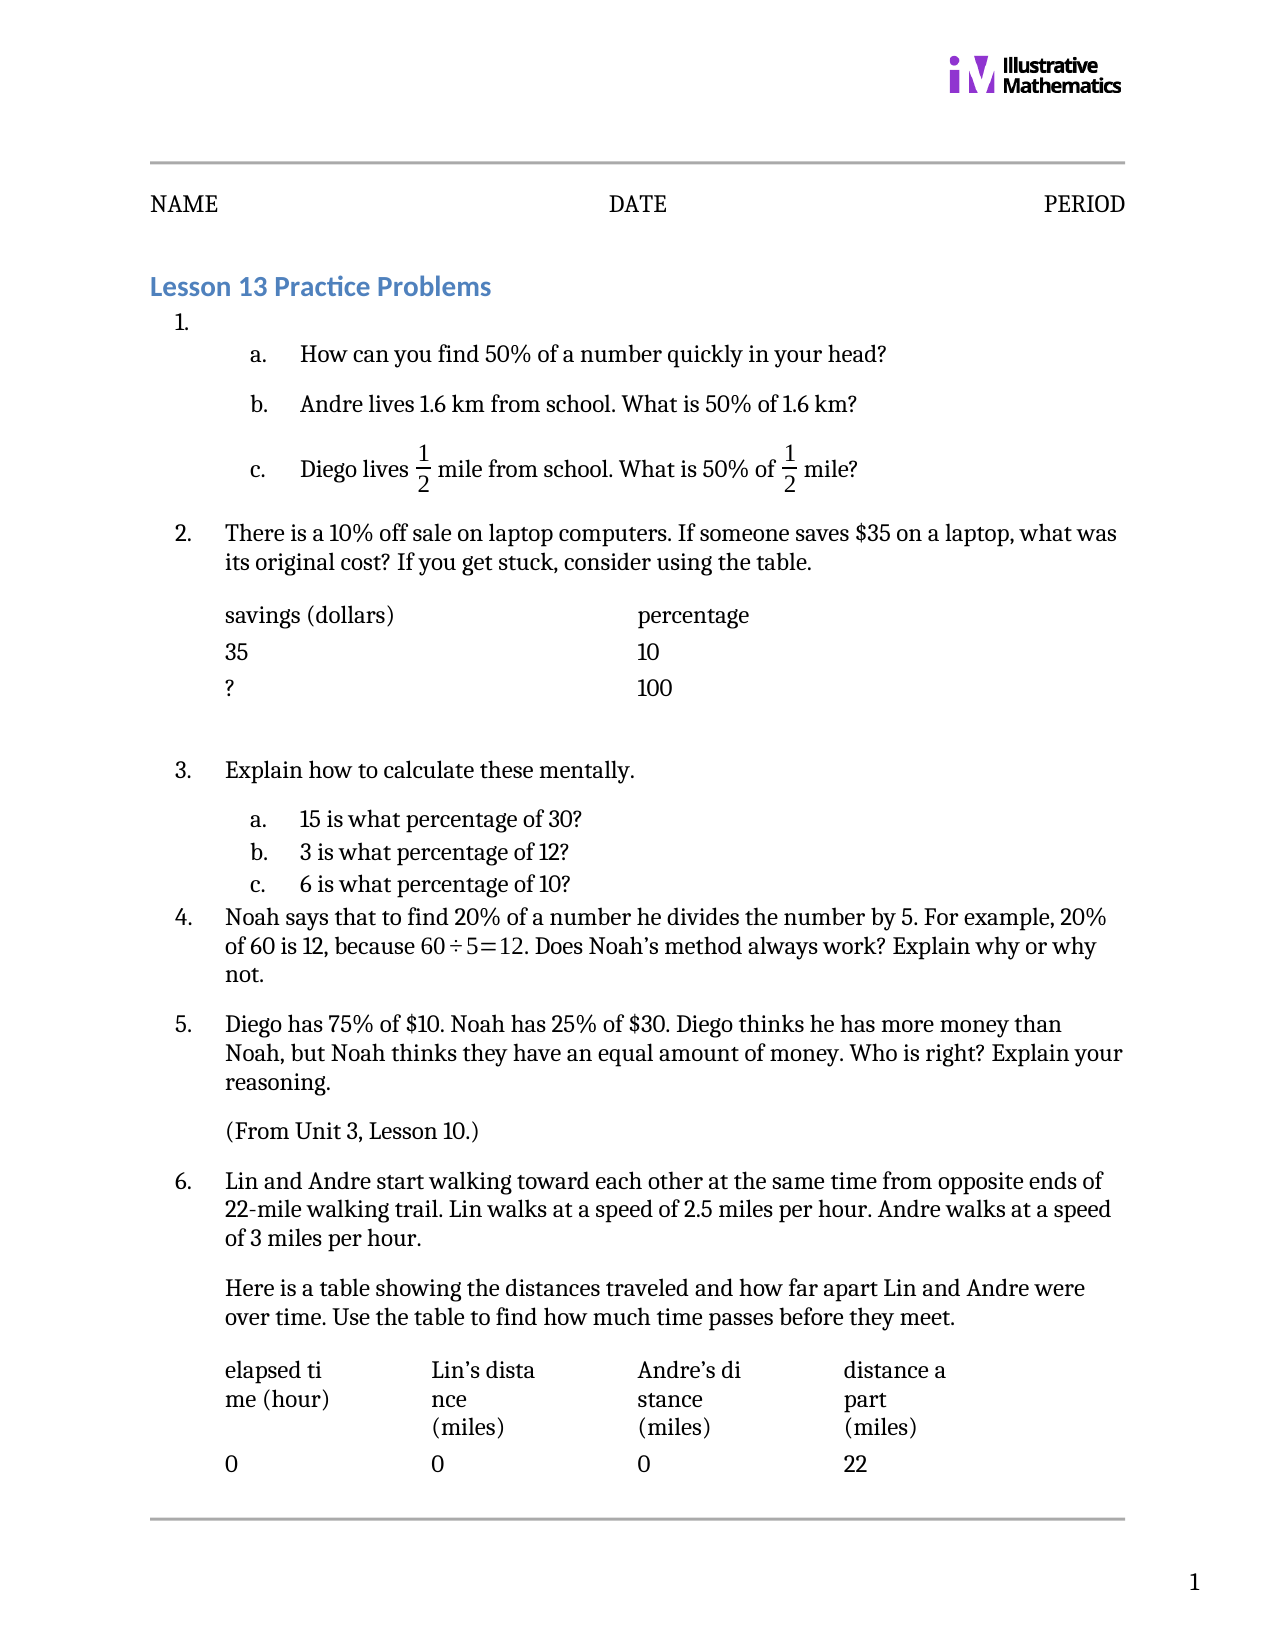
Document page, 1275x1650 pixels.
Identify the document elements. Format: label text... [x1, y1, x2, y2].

table_cell 10 [551, 634, 964, 670]
list Noah says that to find 20% of a number he divides the number by 5. For example, 20% of 60 is 12, because . Does Noah’s method always work? Explain why or why not. [175, 903, 1125, 989]
table_cell 0 [345, 1446, 551, 1482]
list Here is a table showing the distances traveled and how far apart Lin and Andre were over time. Use the table to find how much time passes before they meet. [175, 1274, 1125, 1331]
table_cell 0 [551, 1446, 757, 1482]
subtitle Lesson 13 Practice Problems [150, 268, 1125, 304]
list Explain how to calculate these mentally. [175, 756, 1125, 784]
table_header elapsed time (hour) [139, 1352, 345, 1446]
list There is a 10% off sale on laptop computers. If someone saves $35 on a laptop, what was its original cost? If you get stuck, consider using the table. [175, 519, 1125, 577]
list 6 is what percentage of 10? [250, 870, 1125, 899]
table_cell ? [139, 670, 551, 706]
list Diego lives mile from school. What is 50% of mile? [250, 439, 1125, 498]
list Lin and Andre start walking toward each other at the same time from opposite ends of 22-mile walking trail. Lin walks at a speed of 2.5 miles per hour. Andre walks at a speed of 3 miles per hour. [175, 1167, 1125, 1253]
table_cell 0 [139, 1446, 345, 1482]
list (From Unit 3, Lesson 10.) [175, 1117, 1125, 1146]
table_header distance apart (miles) [758, 1352, 964, 1446]
list How can you find 50% of a number quickly in your head? [250, 340, 1125, 369]
list Diego has 75% of $10. Noah has 25% of $30. Diego thinks he has more money than Noah, but Noah thinks they have an equal amount of money. Who is right? Explain your reasoning. [175, 1010, 1125, 1096]
list 15 is what percentage of 30? [250, 805, 1125, 834]
picture [949, 55, 1121, 93]
list 3 is what percentage of 12? [250, 838, 1125, 867]
table_header Andre’s distance (miles) [551, 1352, 757, 1446]
table_cell 100 [551, 670, 964, 706]
list Andre lives 1.6 km from school. What is 50% of 1.6 km? [250, 390, 1125, 418]
table_cell 22 [758, 1446, 964, 1482]
table_cell 35 [139, 634, 551, 670]
table_header percentage [551, 598, 964, 634]
table_header savings (dollars) [139, 598, 551, 634]
table_header Lin’s distance (miles) [345, 1352, 551, 1446]
